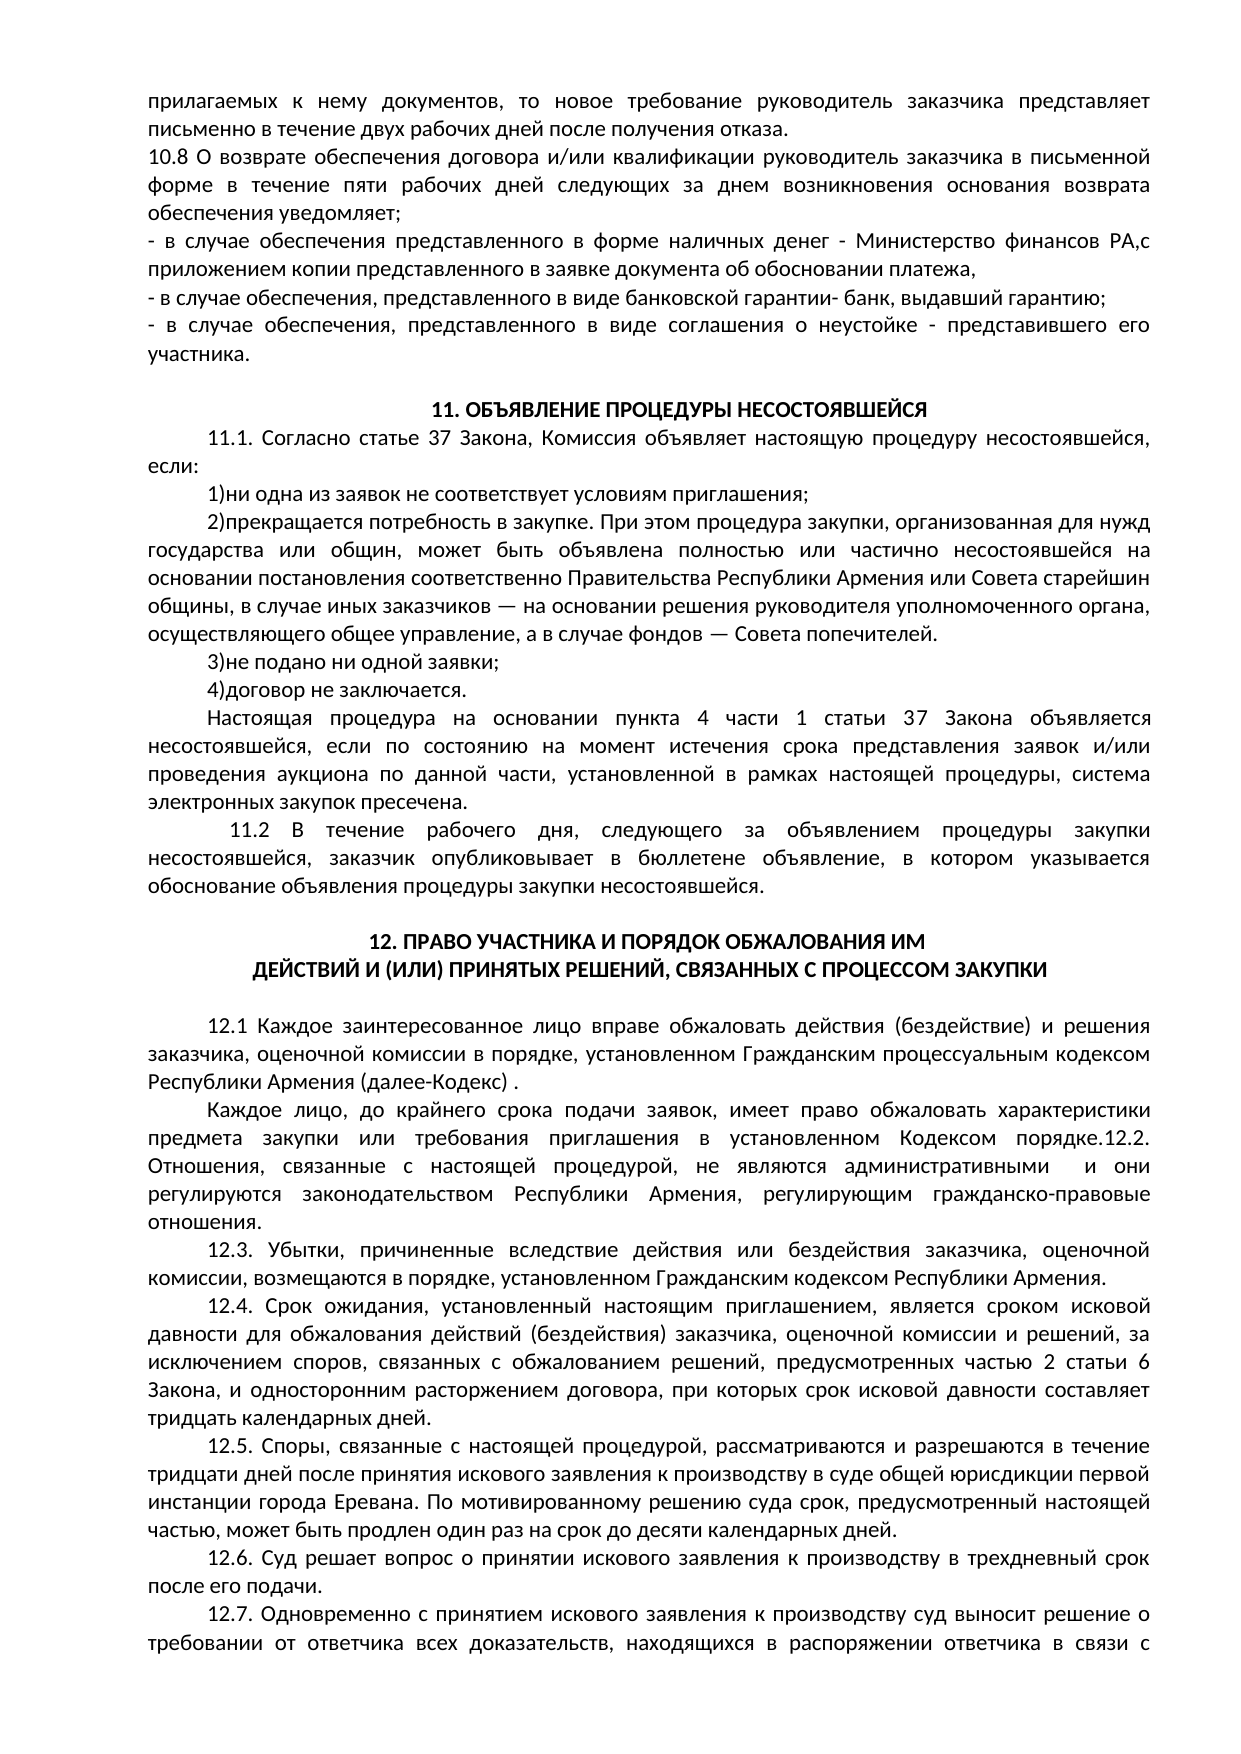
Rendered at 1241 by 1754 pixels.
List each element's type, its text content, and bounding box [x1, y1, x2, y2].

text 11.1. Согласно статье 37 Закона, Комиссия объявляет настоящую процедуру несостоявшейся, если: [148, 423, 1152, 479]
text 12.1 Каждое заинтересованное лицо вправе обжаловать действия (бездействие) и решения заказчика, оценочной комиссии в порядке, установленном Гражданским процессуальным кодексом Республики Армения (далее-Кодекс) . [148, 1011, 1152, 1095]
text 2)прекращается потребность в закупке. При этом процедура закупки, организованная для нужд государства или общин, может быть объявлена полностью или частично несостоявшейся на основании постановления соответственно Правительства Республики Армения или Совета старейшин общины, в случае иных заказчиков — на основании решения руководителя уполномоченного органа, осуществляющего общее управление, а в случае фондов — Совета попечителей. [148, 507, 1152, 647]
text Каждое лицо, до крайнего срока подачи заявок, имеет право обжаловать характеристики предмета закупки или требования приглашения в установленном Кодексом порядке.12.2. Отношения, связанные с настоящей процедурой, не являются административными и они регулируются законодательством Республики Армения, регулирующим гражданско-правовые отношения. [148, 1095, 1152, 1235]
text 3)не подано ни одной заявки; [148, 647, 1152, 675]
text 11. ОБЪЯВЛЕНИЕ ПРОЦЕДУРЫ НЕСОСТОЯВШЕЙСЯ [148, 395, 1152, 423]
text 12.3. Убытки, причиненные вследствие действия или бездействия заказчика, оценочной комиссии, возмещаются в порядке, установленном Гражданским кодексом Республики Армения. [148, 1235, 1152, 1291]
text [148, 1599, 1152, 1656]
text Настоящая процедура на основании пункта 4 части 1 статьи 37 Закона объявляется несостоявшейся, если по состоянию на момент истечения срока представления заявок и/или проведения аукциона по данной части, установленной в рамках настоящей процедуры, система электронных закупок пресечена. [148, 703, 1152, 815]
text 12.5. Споры, связанные с настоящей процедурой, рассматриваются и разрешаются в течение тридцати дней после принятия искового заявления к производству в суде общей юрисдикции первой инстанции города Еревана. По мотивированному решению суда срок, предусмотренный настоящей частью, может быть продлен один раз на срок до десяти календарных дней. [148, 1431, 1152, 1543]
text - в случае обеспечения, представленного в виде соглашения о неустойке - представившего его участника. [148, 311, 1152, 367]
text 4)договор не заключается. [148, 675, 1152, 703]
text - в случае обеспечения представленного в форме наличных денег - Министерство финансов РА,с приложением копии представленного в заявке документа об обосновании платежа, [148, 227, 1152, 283]
text - в случае обеспечения, представленного в виде банковской гарантии- банк, выдавший гарантию; [148, 283, 1152, 311]
text 12. ПРАВО УЧАСТНИКА И ПОРЯДОК ОБЖАЛОВАНИЯ ИМ ДЕЙСТВИЙ И (ИЛИ) ПРИНЯТЫХ РЕШЕНИЙ, СВЯЗАННЫХ С ПРОЦЕССОМ ЗАКУПКИ [207, 927, 1093, 983]
text 12.4. Срок ожидания, установленный настоящим приглашением, является сроком исковой давности для обжалования действий (бездействия) заказчика, оценочной комиссии и решений, за исключением споров, связанных с обжалованием решений, предусмотренных частью 2 статьи 6 Закона, и односторонним расторжением договора, при которых срок исковой давности составляет тридцать календарных дней. [148, 1291, 1152, 1431]
text 1)ни одна из заявок не соответствует условиям приглашения; [148, 479, 1152, 507]
text 12.6. Суд решает вопрос о принятии искового заявления к производству в трехдневный срок после его подачи. [148, 1543, 1152, 1599]
text 11.2 В течение рабочего дня, следующего за объявлением процедуры закупки несостоявшейся, заказчик опубликовывает в бюллетене объявление, в котором указывается обоснование объявления процедуры закупки несостоявшейся. [148, 815, 1152, 899]
text 10.7․ Руководитель заказчика в письменной форме представляет требование о выплате обеспечения договора и квалификации банку, а в случае обеспечения, представленного в виде наличных денег- Министерству Финансов РА, в течение пяти рабочих дней, следующих за днем возникновения основания для вылаты обеспечения. Если требование о выплате обеспечения отклоняется банком или Министерством Финансов РА на основании неполного представления требования или прилагаемых к нему документов, то новое требование руководитель заказчика представляет письменно в течение двух рабочих дней после получения отказа. [148, 86, 1152, 142]
text 10.8 О возврате обеспечения договора и/или квалификации руководитель заказчика в письменной форме в течение пяти рабочих дней следующих за днем возникновения основания возврата обеспечения уведомляет; [148, 142, 1152, 227]
